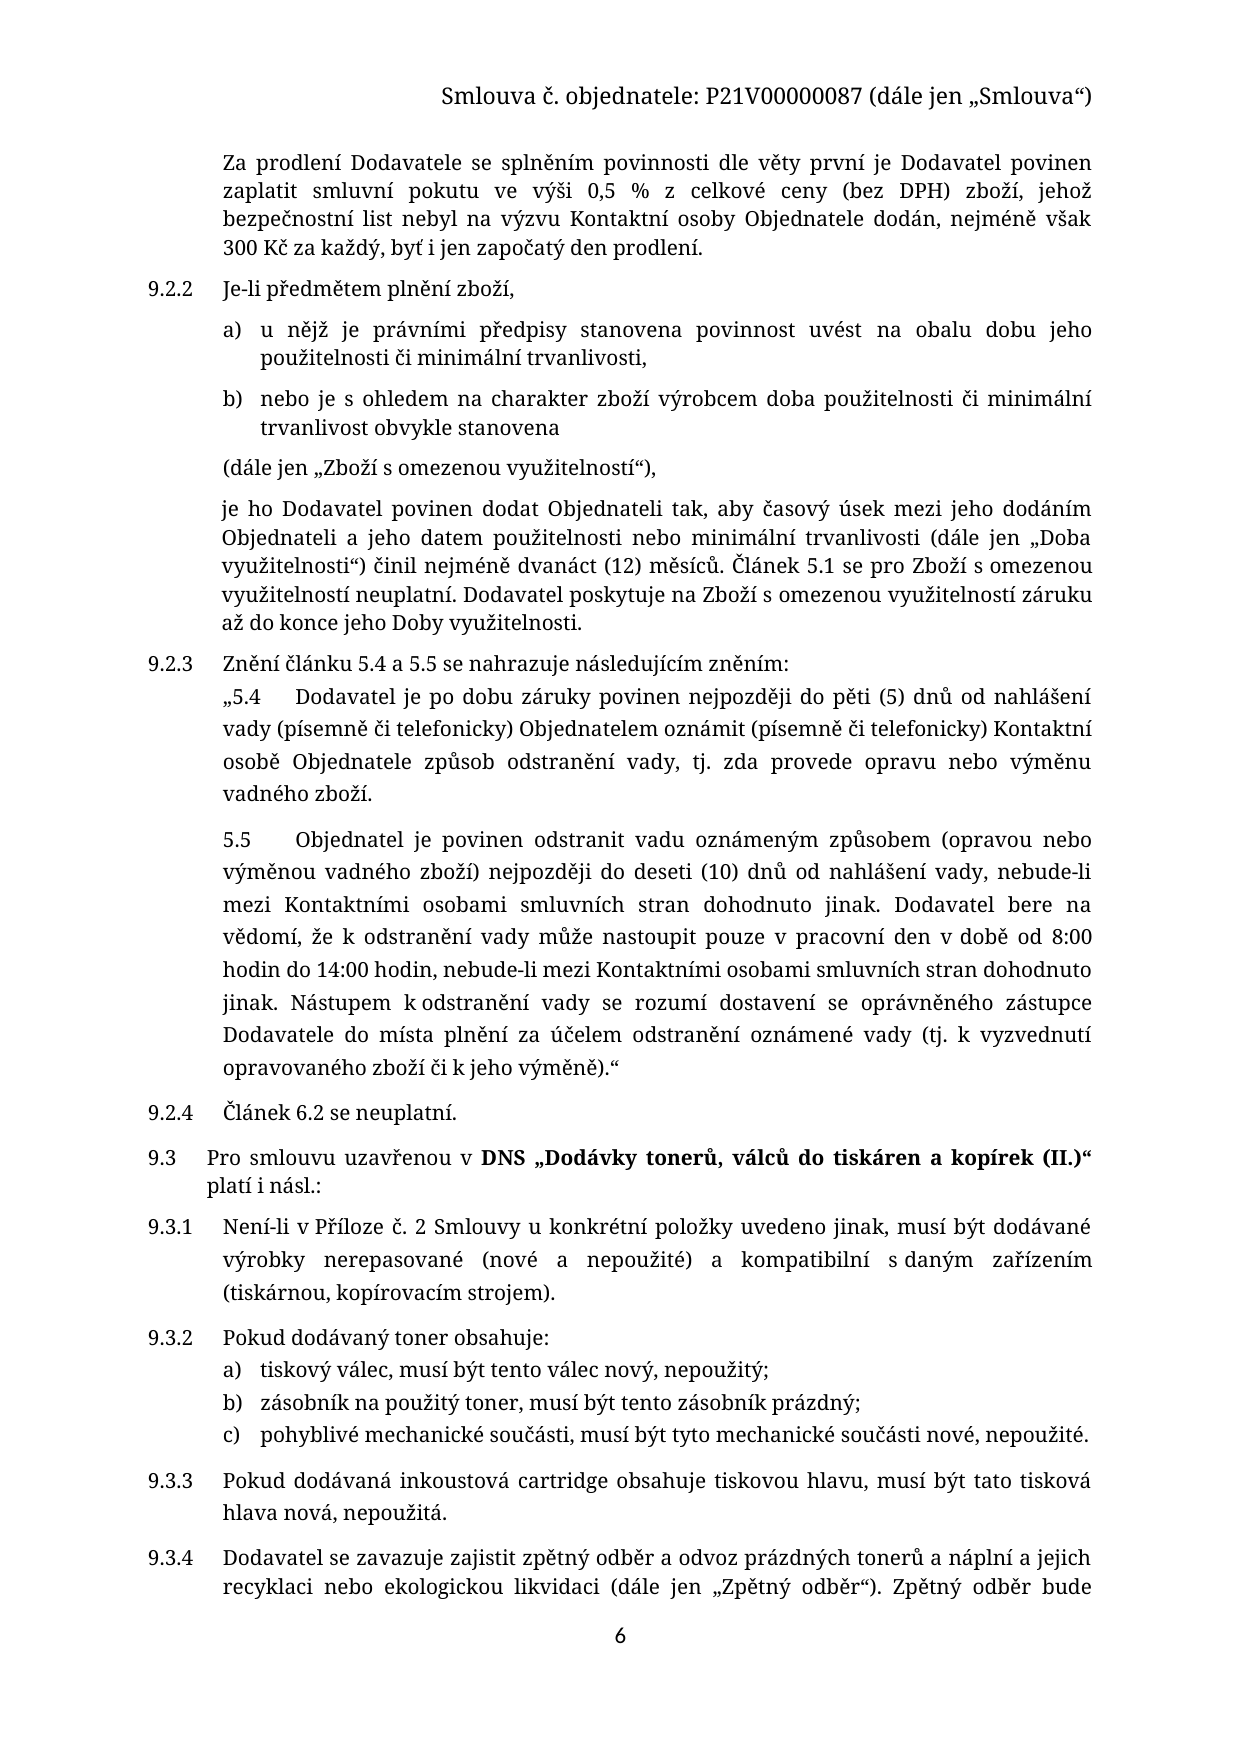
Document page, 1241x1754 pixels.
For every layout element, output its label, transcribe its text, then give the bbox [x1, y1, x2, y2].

list pohyblivé mechanické součásti, musí být tyto mechanické součásti nové, nepoužité. [223, 1421, 1093, 1449]
text je ho Dodavatel povinen dodat Objednateli tak, aby časový úsek mezi jeho dodáním Objednateli a jeho datem použitelnosti nebo minimální trvanlivosti (dále jen „Doba využitelnosti“) činil nejméně dvanáct (12) měsíců. Článek 5.1 se pro Zboží s omezenou využitelností neuplatní. Dodavatel poskytuje na Zboží s omezenou využitelností záruku až do konce jeho Doby využitelnosti. [221, 494, 1093, 637]
list Není-li v Příloze č. 2 Smlouvy u konkrétní položky uvedeno jinak, musí být dodávané výrobky nerepasované (nové a nepoužité) a kompatibilní s daným zařízením (tiskárnou, kopírovacím strojem). [148, 1212, 1093, 1306]
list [148, 1543, 1093, 1600]
list Znění článku 5.4 a 5.5 se nahrazuje následujícím zněním: [148, 649, 1093, 678]
text (dále jen „Zboží s omezenou využitelností“), [223, 453, 1093, 482]
list 5.5 Objednatel je povinen odstranit vadu oznámeným způsobem (opravou nebo výměnou vadného zboží) nejpozději do deseti (10) dnů od nahlášení vady, nebude-li mezi Kontaktními osobami smluvních stran dohodnuto jinak. Dodavatel bere na vědomí, že k odstranění vady může nastoupit pouze v pracovní den v době od 8:00 hodin do 14:00 hodin, nebude-li mezi Kontaktními osobami smluvních stran dohodnuto jinak. Nástupem k odstranění vady se rozumí dostavení se oprávněného zástupce Dodavatele do místa plnění za účelem odstranění oznámené vady (tj. k vyzvednutí opravovaného zboží či k jeho výměně).“ [223, 825, 1093, 1081]
list Pokud dodávaná inkoustová cartridge obsahuje tiskovou hlavu, musí být tato tisková hlava nová, nepoužitá. [148, 1466, 1093, 1527]
list zásobník na použitý toner, musí být tento zásobník prázdný; [223, 1388, 1093, 1416]
list nebo je s ohledem na charakter zboží výrobcem doba použitelnosti či minimální trvanlivost obvykle stanovena [223, 384, 1093, 441]
list „5.4 Dodavatel je po dobu záruky povinen nejpozději do pěti (5) dnů od nahlášení vady (písemně či telefonicky) Objednatelem oznámit (písemně či telefonicky) Kontaktní osobě Objednatele způsob odstranění vady, tj. zda provede opravu nebo výměnu vadného zboží. [223, 682, 1093, 808]
list Pro smlouvu uzavřenou v DNS „Dodávky tonerů, válců do tiskáren a kopírek (II.)“ platí i násl.: [148, 1143, 1093, 1200]
list Článek 6.2 se neuplatní. [148, 1098, 1093, 1126]
list Je-li předmětem plnění zboží, [148, 274, 1093, 302]
list tiskový válec, musí být tento válec nový, nepoužitý; [223, 1355, 1093, 1384]
list u nějž je právními předpisy stanovena povinnost uvést na obalu dobu jeho použitelnosti či minimální trvanlivosti, [223, 315, 1093, 372]
list Pokud dodávaný toner obsahuje: [148, 1323, 1093, 1351]
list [148, 148, 1093, 261]
